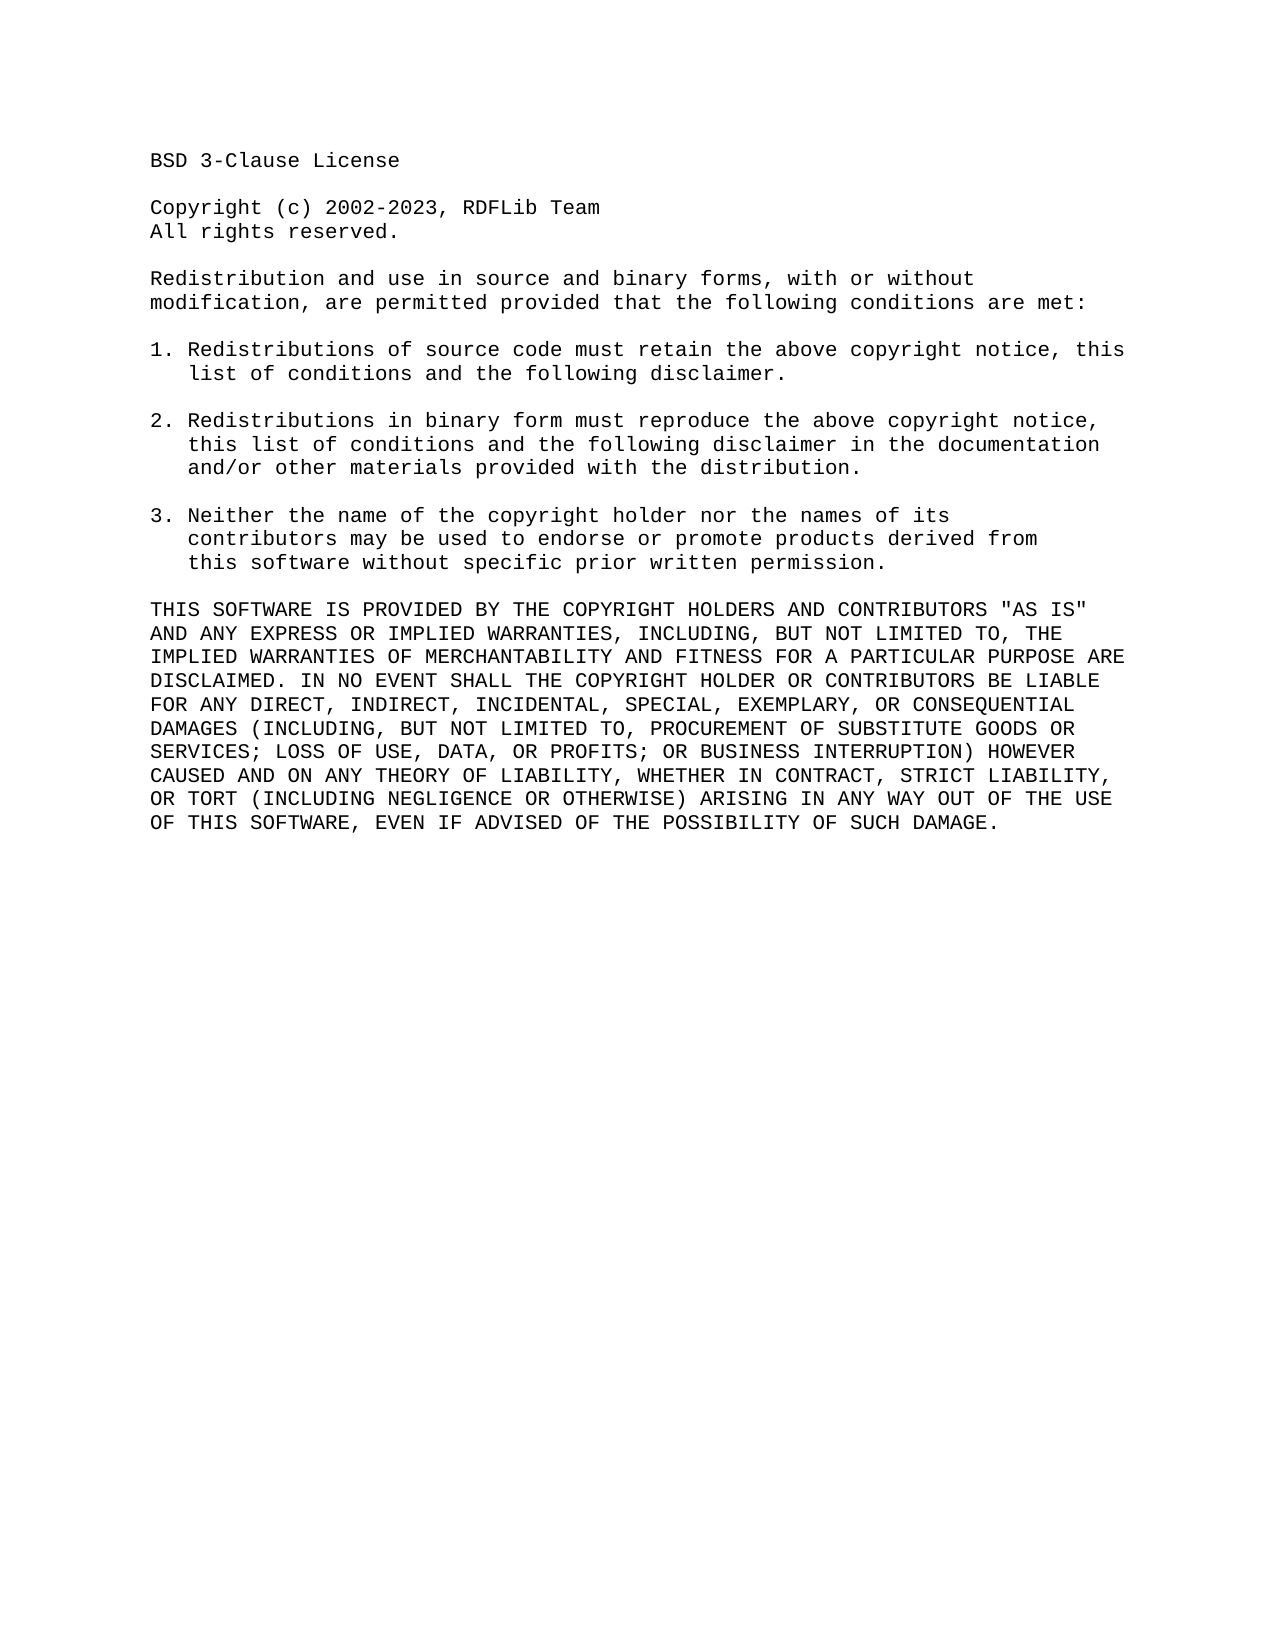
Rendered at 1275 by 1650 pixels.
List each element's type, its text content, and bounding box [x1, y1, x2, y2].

text FOR ANY DIRECT, INDIRECT, INCIDENTAL, SPECIAL, EXEMPLARY, OR CONSEQUENTIAL [150, 694, 1125, 717]
text AND ANY EXPRESS OR IMPLIED WARRANTIES, INCLUDING, BUT NOT LIMITED TO, THE [150, 623, 1125, 647]
text DAMAGES (INCLUDING, BUT NOT LIMITED TO, PROCUREMENT OF SUBSTITUTE GOODS OR [150, 717, 1125, 741]
text CAUSED AND ON ANY THEORY OF LIABILITY, WHETHER IN CONTRACT, STRICT LIABILITY, [150, 765, 1125, 788]
text All rights reserved. [150, 221, 1125, 244]
text list of conditions and the following disclaimer. [150, 363, 1125, 386]
text contributors may be used to endorse or promote products derived from [150, 528, 1125, 552]
text IMPLIED WARRANTIES OF MERCHANTABILITY AND FITNESS FOR A PARTICULAR PURPOSE ARE [150, 647, 1125, 670]
text modification, are permitted provided that the following conditions are met: [150, 292, 1125, 316]
text Copyright (c) 2002-2023, RDFLib Team [150, 197, 1125, 221]
text DISCLAIMED. IN NO EVENT SHALL THE COPYRIGHT HOLDER OR CONTRIBUTORS BE LIABLE [150, 670, 1125, 694]
text and/or other materials provided with the distribution. [150, 457, 1125, 481]
text this software without specific prior written permission. [150, 552, 1125, 576]
text this list of conditions and the following disclaimer in the documentation [150, 434, 1125, 457]
text OR TORT (INCLUDING NEGLIGENCE OR OTHERWISE) ARISING IN ANY WAY OUT OF THE USE [150, 788, 1125, 812]
text 3. Neither the name of the copyright holder nor the names of its [150, 505, 1125, 528]
text BSD 3-Clause License [150, 150, 1125, 174]
text Redistribution and use in source and binary forms, with or without [150, 268, 1125, 292]
text SERVICES; LOSS OF USE, DATA, OR PROFITS; OR BUSINESS INTERRUPTION) HOWEVER [150, 741, 1125, 765]
text 1. Redistributions of source code must retain the above copyright notice, this [150, 339, 1125, 363]
text 2. Redistributions in binary form must reproduce the above copyright notice, [150, 410, 1125, 434]
text THIS SOFTWARE IS PROVIDED BY THE COPYRIGHT HOLDERS AND CONTRIBUTORS "AS IS" [150, 599, 1125, 623]
text OF THIS SOFTWARE, EVEN IF ADVISED OF THE POSSIBILITY OF SUCH DAMAGE. [150, 812, 1125, 836]
